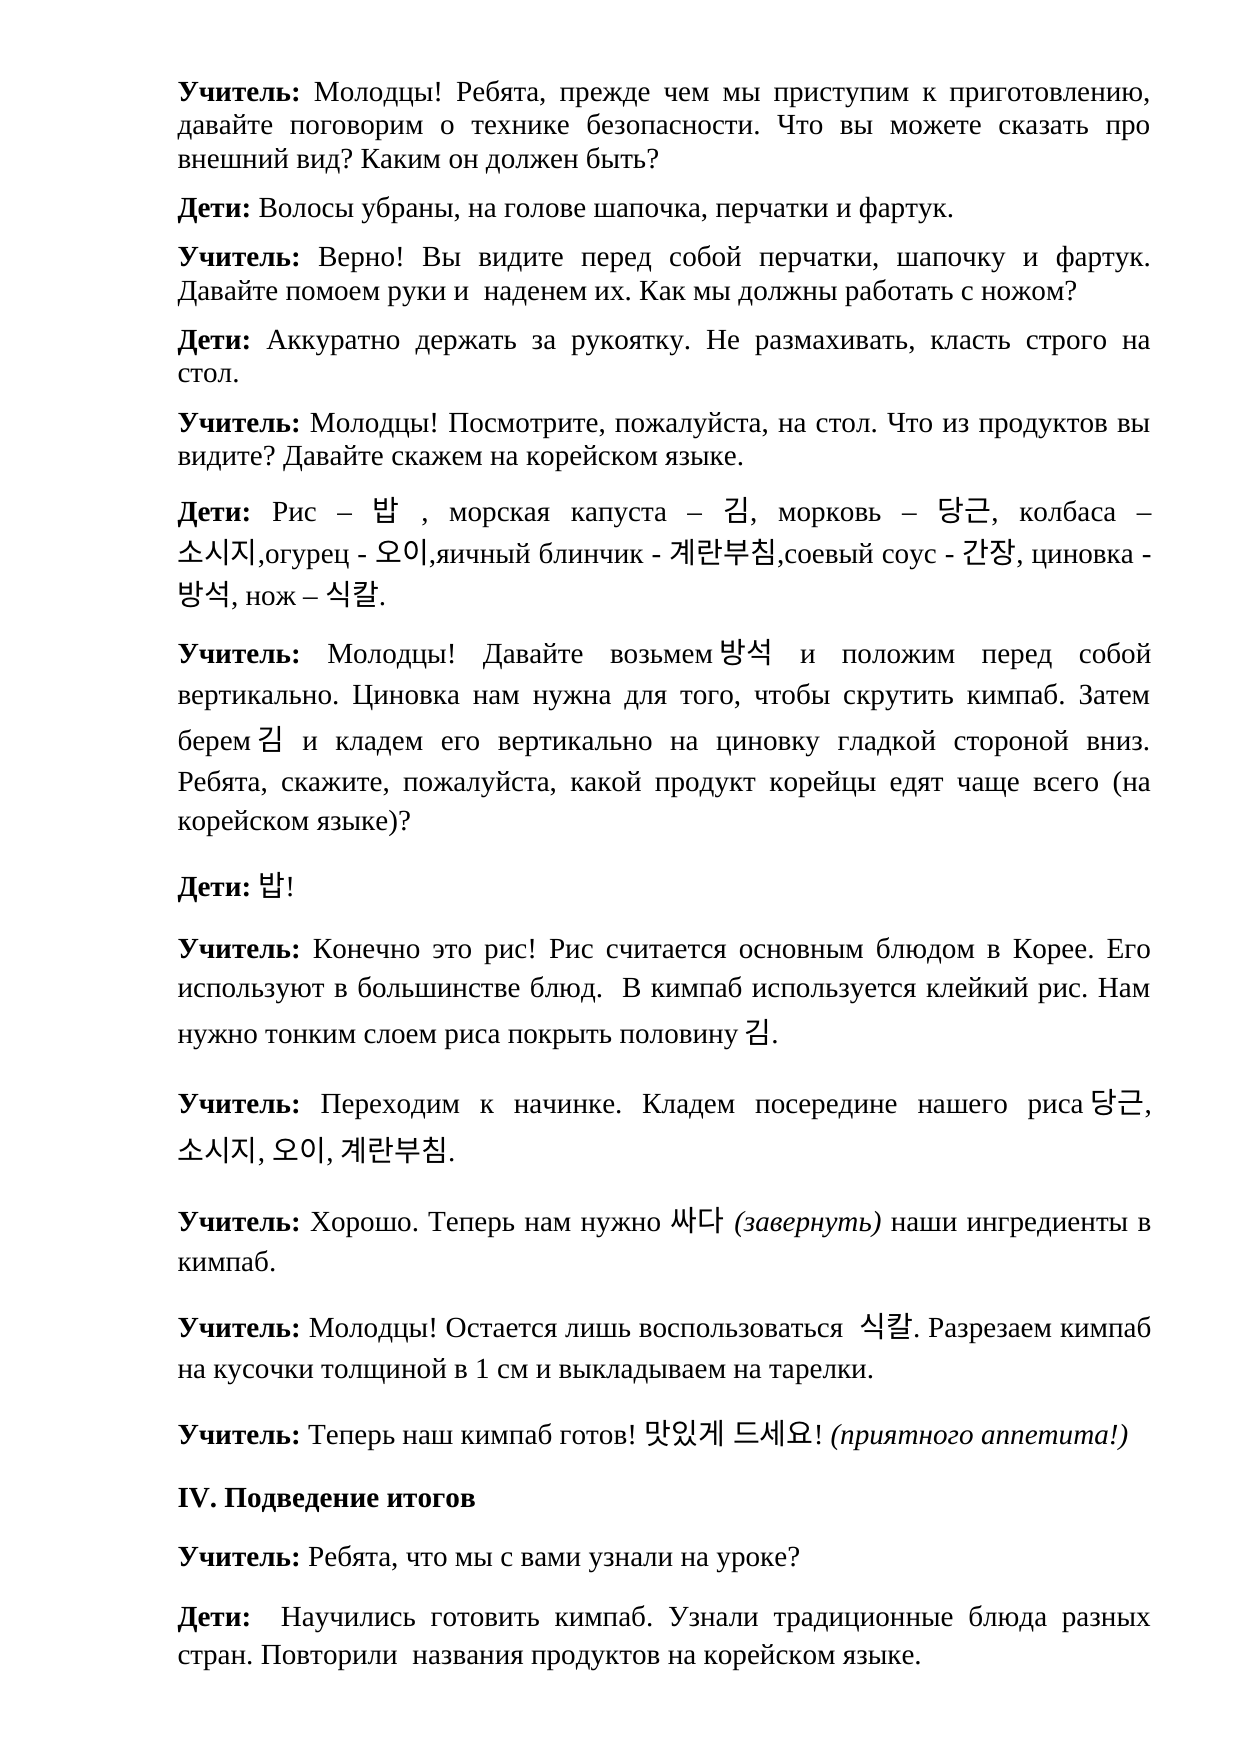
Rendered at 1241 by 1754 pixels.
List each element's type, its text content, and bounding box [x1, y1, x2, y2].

text Учитель: Верно! Вы видите перед собой перчатки, шапочку и фартук. Давайте помоем руки и наденем их. Как мы должны работать с ножом? [177, 239, 1152, 306]
text Учитель: Теперь наш кимпаб готов! 맛있게 드세요! (приятного аппетита!) [177, 1411, 1152, 1453]
text Учитель: Молодцы! Давайте возьмем방석 и положим перед собой вертикально. Циновка нам нужна для того, чтобы скрутить кимпаб. Затем берем김 и кладем его вертикально на циновку гладкой стороной вниз. Ребята, скажите, пожалуйста, какой продукт корейцы едят чаще всего (на корейском языке)? [177, 630, 1152, 836]
text Дети: Научились готовить кимпаб. Узнали традиционные блюда разных стран. Повторили названия продуктов на корейском языке. [177, 1599, 1152, 1671]
text Учитель: Молодцы! Посмотрите, пожалуйста, на стол. Что из продуктов вы видите? Давайте скажем на корейском языке. [177, 405, 1152, 472]
text Учитель: Хорошо. Теперь нам нужно 싸다 (завернуть) наши ингредиенты в кимпаб. [177, 1197, 1152, 1278]
text Учитель: Молодцы! Ребята, прежде чем мы приступим к приготовлению, давайте поговорим о технике безопасности. Что вы можете сказать про внешний вид? Каким он должен быть? [177, 74, 1152, 174]
text IV. Подведение итогов [177, 1480, 1152, 1513]
text Дети: Волосы убраны, на голове шапочка, перчатки и фартук. [177, 190, 1152, 224]
text Дети: Аккуратно держать за рукоятку. Не размахивать, класть строго на стол. [177, 322, 1152, 389]
text Учитель: Переходим к начинке. Кладем посередине нашего риса당근, 소시지, 오이, 계란부침. [177, 1079, 1152, 1170]
text Учитель: Конечно это рис! Рис считается основным блюдом в Корее. Его используют в большинстве блюд. В кимпаб используется клейкий рис. Нам нужно тонким слоем риса покрыть половину김. [177, 932, 1152, 1052]
text Дети: 밥! [177, 862, 1152, 904]
text Учитель: Ребята, что мы с вами узнали на уроке? [177, 1539, 1152, 1573]
text Учитель: Молодцы! Остается лишь воспользоваться 식칼. Разрезаем кимпаб на кусочки толщиной в 1 см и выкладываем на тарелки. [177, 1304, 1152, 1385]
text Дети: Рис – 밥 , морская капуста – 김, морковь – 당근, колбаса – 소시지,огурец - 오이,яичный блинчик - 계란부침,соевый соус - 간장, циновка - 방석, нож – 식칼. [177, 487, 1152, 614]
